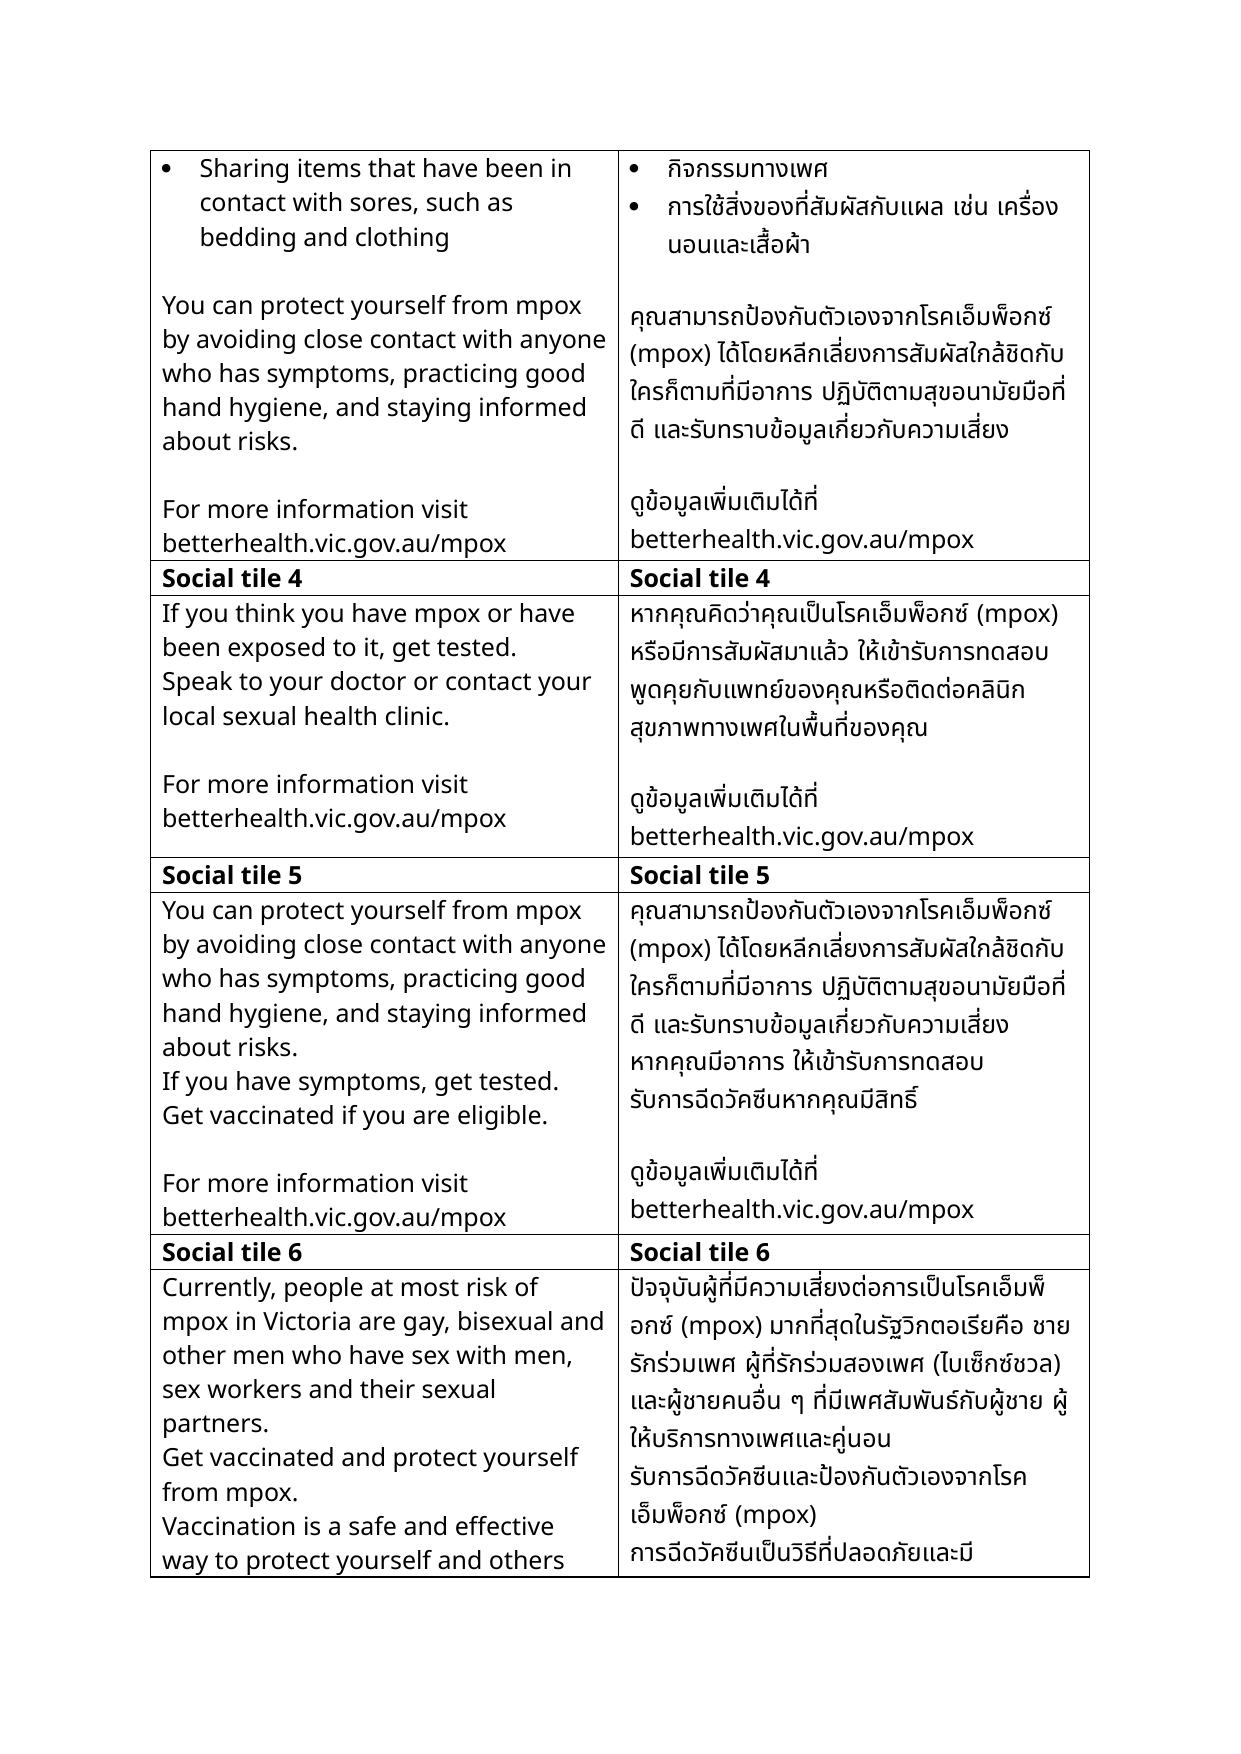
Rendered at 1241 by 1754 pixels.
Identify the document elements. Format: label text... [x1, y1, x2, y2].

table_cell Social tile 5 [619, 858, 1089, 892]
table_cell Social tile 6 [151, 1235, 618, 1269]
table_cell Social tile 4 [619, 561, 1089, 595]
table_cell Social tile 4 [151, 561, 618, 595]
table_cell Social tile 5 [151, 858, 618, 892]
table_cell Social tile 6 [619, 1235, 1089, 1269]
table_cell You can protect yourself from mpox by avoiding close contact with anyone who has symptoms, practicing good hand hygiene, and staying informed about risks. If you have symptoms, get tested. Get vaccinated if you are eligible. For more information visit betterhealth.vic.gov.au/mpox [151, 893, 618, 1234]
table_cell If you think you have mpox or have been exposed to it, get tested. Speak to your doctor or contact your local sexual health clinic. For more information visit betterhealth.vic.gov.au/mpox [151, 596, 618, 857]
table_cell หากคุณคิดว่าคุณเป็นโรคเอ็มพ็อกซ์ (mpox) หรือมีการสัมผัสมาแล้ว ให้เข้ารับการทดสอบ พูดคุยกับแพทย์ของคุณหรือติดต่อคลินิกสุขภาพทางเพศในพื้นที่ของคุณ ดูข้อมูลเพิ่มเติมได้ที่ betterhealth.vic.gov.au/mpox [619, 596, 1089, 857]
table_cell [619, 1270, 1089, 1576]
table_cell คุณสามารถป้องกันตัวเองจากโรคเอ็มพ็อกซ์ (mpox) ได้โดยหลีกเลี่ยงการสัมผัสใกล้ชิดกับใครก็ตามที่มีอาการ ปฏิบัติตามสุขอนามัยมือที่ดี และรับทราบข้อมูลเกี่ยวกับความเสี่ยง หากคุณมีอาการ ให้เข้ารับการทดสอบ รับการฉีดวัคซีนหากคุณมีสิทธิ์ ดูข้อมูลเพิ่มเติมได้ที่ betterhealth.vic.gov.au/mpox [619, 893, 1089, 1234]
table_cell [151, 1270, 618, 1576]
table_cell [619, 151, 1089, 560]
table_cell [151, 151, 618, 560]
